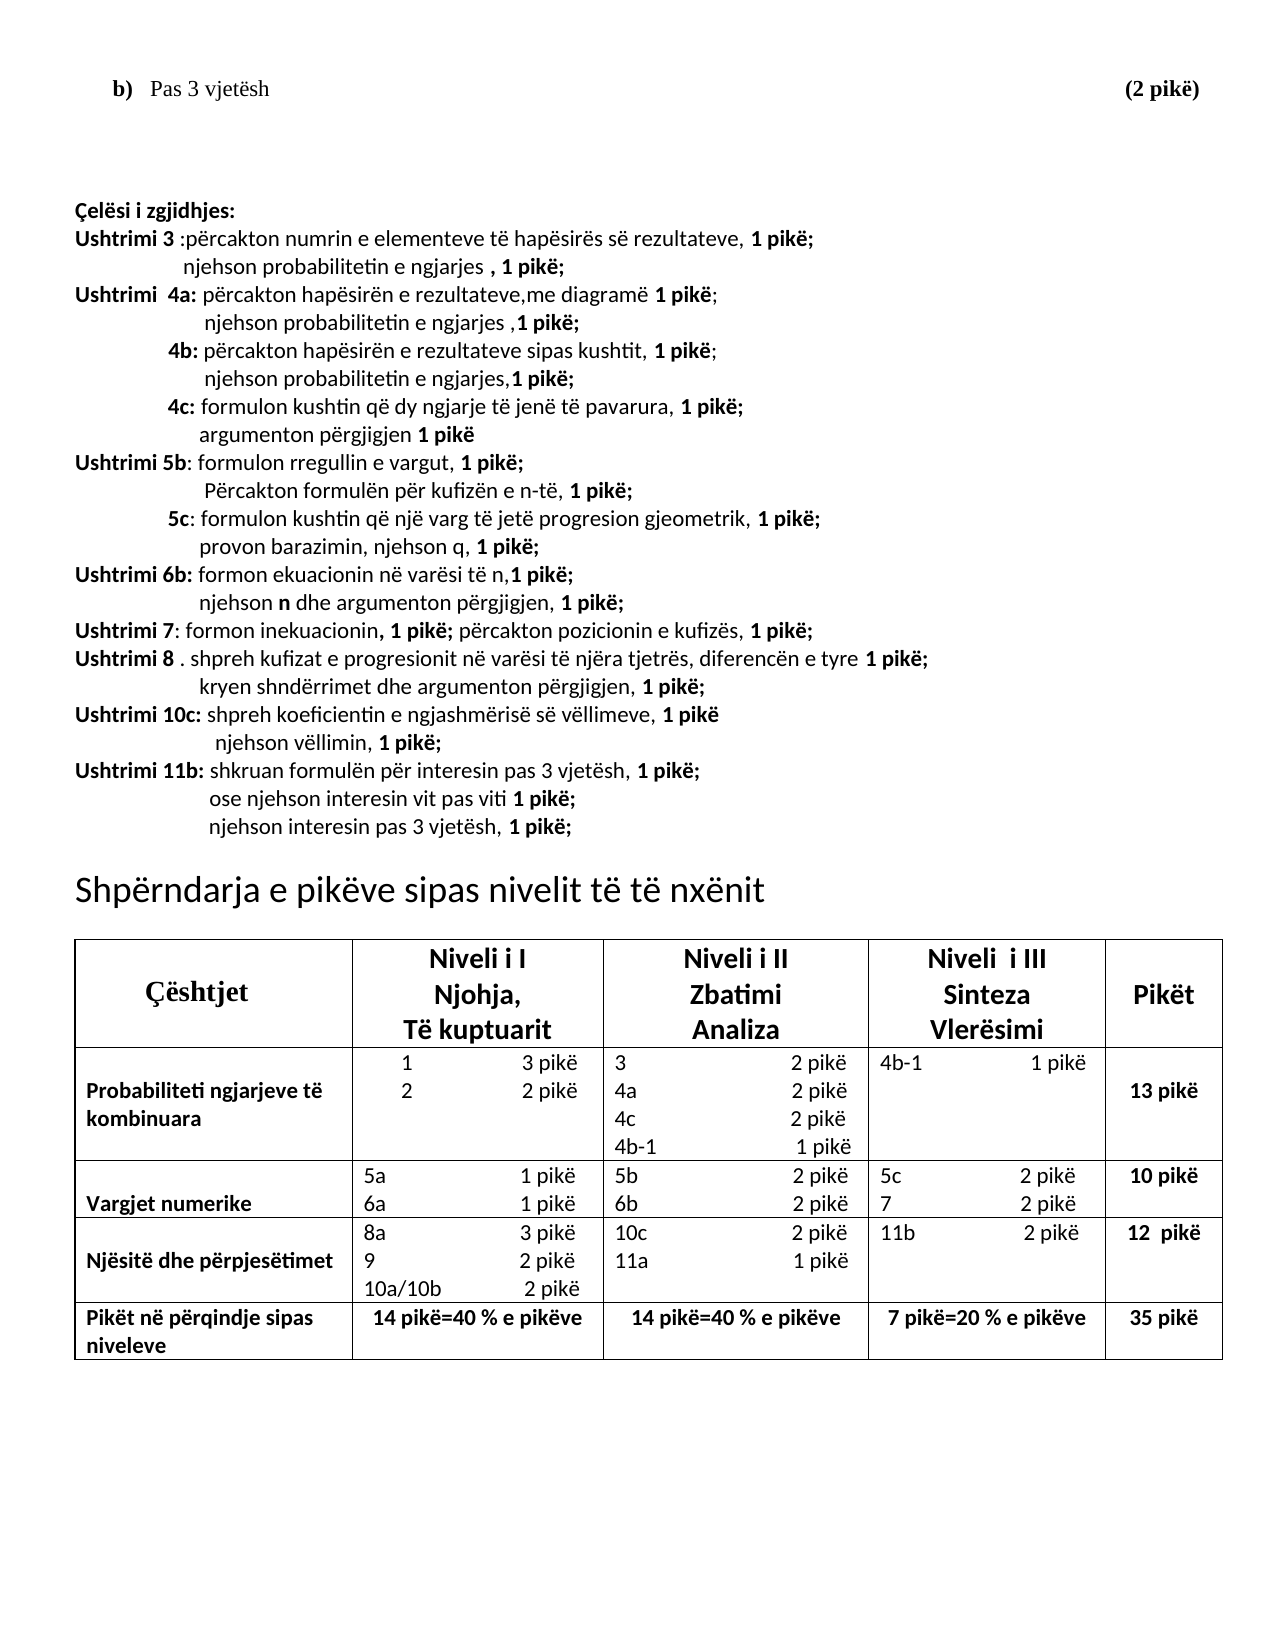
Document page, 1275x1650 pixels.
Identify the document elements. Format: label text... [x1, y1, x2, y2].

text 4c: formulon kushtin që dy ngjarje të jenë të pavarura, 1 pikë; [75, 392, 1200, 420]
table_cell Njësitë dhe përpjesëtimet [76, 1218, 352, 1302]
text Shpërndarja e pikëve sipas nivelit të të nxënit [75, 866, 1200, 911]
text Ushtrimi 5b: formulon rregullin e vargut, 1 pikë; [75, 448, 1200, 476]
table_cell 12 pikë [1106, 1218, 1222, 1302]
text kryen shndërrimet dhe argumenton përgjigjen, 1 pikë; [75, 672, 1200, 700]
table_cell 5c 2 pikë 7 2 pikë [869, 1161, 1105, 1217]
text argumenton përgjigjen 1 pikë [75, 420, 1200, 448]
text Ushtrimi 8 . shpreh kufizat e progresionit në varësi të njëra tjetrës, diferencën e tyre 1 pikë; [75, 644, 1200, 672]
text ose njehson interesin vit pas viti 1 pikë; [75, 784, 1200, 812]
text njehson probabilitetin e ngjarjes , 1 pikë; [75, 252, 1200, 280]
table_cell Pikët në përqindje sipas niveleve [76, 1303, 352, 1359]
table_cell Vargjet numerike [76, 1161, 352, 1217]
text 5c: formulon kushtin që një varg të jetë progresion gjeometrik, 1 pikë; [75, 504, 1200, 532]
table_cell 14 pikë=40 % e pikëve [353, 1303, 603, 1359]
table_header Niveli i I Njohja, Të kuptuarit [353, 940, 603, 1047]
table_header Pikët [1106, 940, 1222, 1047]
text Ushtrimi 10c: shpreh koeficientin e ngjashmërisë së vëllimeve, 1 pikë [75, 700, 1200, 728]
list Pas 3 vjetësh (2 pikë) [112, 75, 1200, 101]
text njehson vëllimin, 1 pikë; [75, 728, 1200, 756]
table_cell 7 pikë=20 % e pikëve [869, 1303, 1105, 1359]
table_cell Probabiliteti ngjarjeve të kombinuara [76, 1048, 352, 1160]
table_header Niveli i III Sinteza Vlerësimi [869, 940, 1105, 1047]
text Ushtrimi 6b: formon ekuacionin në varësi të n,1 pikë; [75, 560, 1200, 588]
table_cell 3 2 pikë 4a 2 pikë 4c 2 pikë 4b-1 1 pikë [604, 1048, 868, 1160]
table_cell 14 pikë=40 % e pikëve [604, 1303, 868, 1359]
text provon barazimin, njehson q, 1 pikë; [75, 532, 1200, 560]
text njehson probabilitetin e ngjarjes ,1 pikë; [75, 308, 1200, 336]
table_cell 3 pikë 2 pikë [353, 1048, 603, 1160]
table_cell 5b 2 pikë 6b 2 pikë [604, 1161, 868, 1217]
table_cell 10c 2 pikë 11a 1 pikë [604, 1218, 868, 1302]
text Ushtrimi 11b: shkruan formulën për interesin pas 3 vjetësh, 1 pikë; [75, 756, 1200, 784]
text Çelësi i zgjidhjes: [75, 196, 1200, 224]
text njehson n dhe argumenton përgjigjen, 1 pikë; [75, 588, 1200, 616]
table_cell 8a 3 pikë 9 2 pikë 10a/10b 2 pikë [353, 1218, 603, 1302]
table_header Niveli i II Zbatimi Analiza [604, 940, 868, 1047]
text Ushtrimi 4a: përcakton hapësirën e rezultateve,me diagramë 1 pikë; [75, 280, 1200, 308]
text njehson interesin pas 3 vjetësh, 1 pikë; [75, 812, 1200, 841]
table_cell 5a 1 pikë 6a 1 pikë [353, 1161, 603, 1217]
table_cell 35 pikë [1106, 1303, 1222, 1359]
text Ushtrimi 3 :përcakton numrin e elementeve të hapësirës së rezultateve, 1 pikë; [75, 224, 1200, 252]
table_cell 4b-1 1 pikë [869, 1048, 1105, 1160]
text Ushtrimi 7: formon inekuacionin, 1 pikë; përcakton pozicionin e kufizës, 1 pikë; [75, 616, 1200, 644]
text Përcakton formulën për kufizën e n-të, 1 pikë; [75, 476, 1200, 504]
text njehson probabilitetin e ngjarjes,1 pikë; [75, 364, 1200, 392]
table_cell 10 pikë [1106, 1161, 1222, 1217]
table_cell 11b 2 pikë [869, 1218, 1105, 1302]
table_cell 13 pikë [1106, 1048, 1222, 1160]
table_header Çështjet [76, 940, 352, 1047]
text 4b: përcakton hapësirën e rezultateve sipas kushtit, 1 pikë; [75, 336, 1200, 364]
